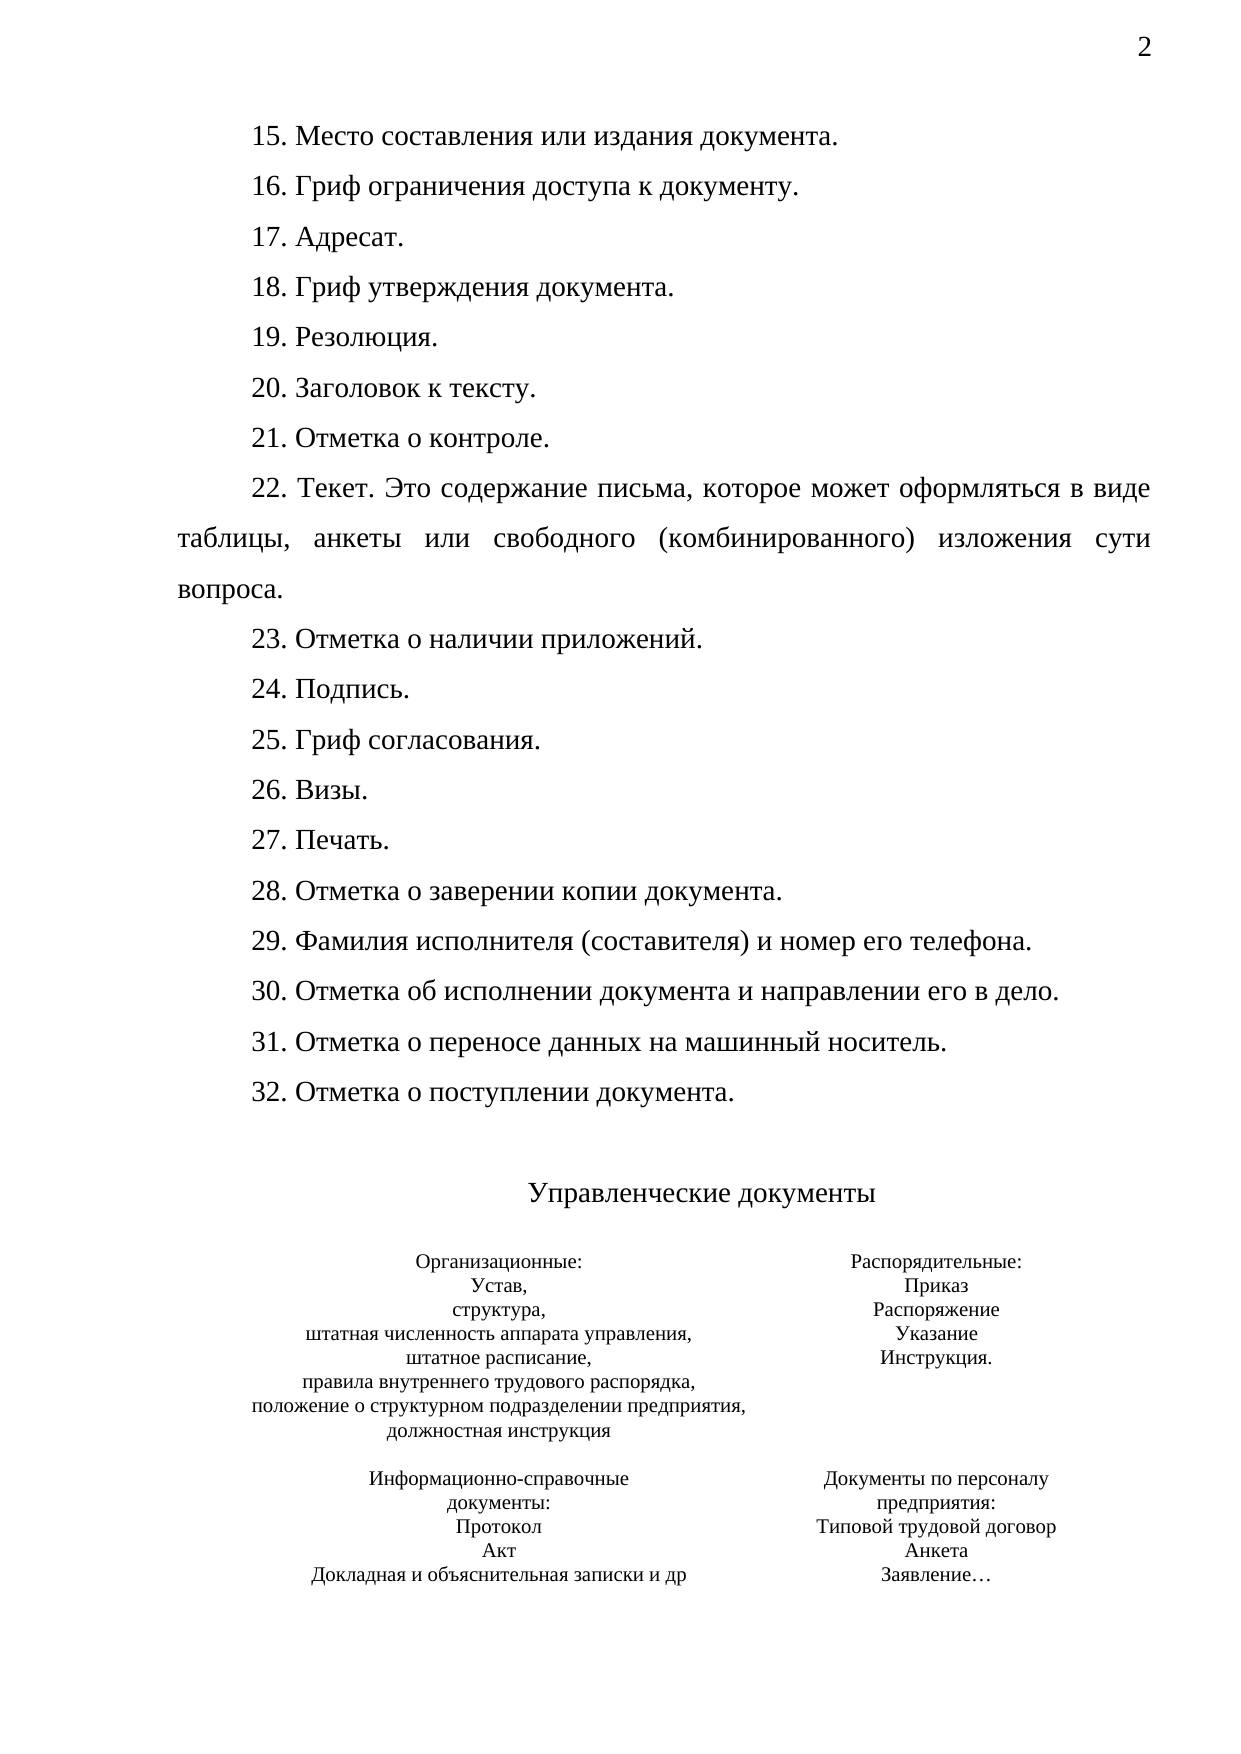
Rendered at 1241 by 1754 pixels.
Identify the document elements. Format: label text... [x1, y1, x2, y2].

table_cell Документы по персоналу предприятия: [773, 1442, 1099, 1514]
text 31. Отметка о переносе данных на машинный носитель. [177, 1024, 1152, 1057]
text 17. Адресат. [177, 219, 1152, 252]
text 18. Гриф утверждения документа. [177, 269, 1152, 303]
table_cell Приказ Распоряжение Указание Инструкция. [773, 1273, 1099, 1442]
table_cell Протокол Акт Докладная и объяснительная записки и др [224, 1514, 773, 1586]
text 22. Текет. Это содержание письма, которое может оформляться в виде таблицы, анкеты или свободного (комбинированного) изложения сути вопроса. [177, 470, 1152, 604]
text 15. Место составления или издания документа. [177, 118, 1152, 152]
table_cell Типовой трудовой договор Анкета Заявление… [773, 1514, 1099, 1586]
text 23. Отметка о наличии приложений. [177, 621, 1152, 655]
text 32. Отметка о поступлении документа. [177, 1074, 1152, 1108]
text 27. Печать. [177, 822, 1152, 856]
text 16. Гриф ограничения доступа к документу. [177, 168, 1152, 202]
text 26. Визы. [177, 772, 1152, 806]
text 29. Фамилия исполнителя (составителя) и номер его телефона. [177, 923, 1152, 957]
table_cell Устав, структура, штатная численность аппарата управления, штатное расписание, правила внутреннего трудового распорядка, положение о структурном подразделении предприятия, должностная инструкция [224, 1273, 773, 1442]
text 21. Отметка о контроле. [177, 420, 1152, 453]
text Управленческие документы [177, 1175, 1152, 1208]
text 20. Заголовок к тексту. [177, 370, 1152, 403]
text 30. Отметка об исполнении документа и направлении его в дело. [177, 973, 1152, 1007]
table_header Организационные: [224, 1225, 773, 1273]
text 24. Подпись. [177, 672, 1152, 705]
text 25. Гриф согласования. [177, 722, 1152, 755]
table_cell Информационно-справочные документы: [224, 1442, 773, 1514]
text 28. Отметка о заверении копии документа. [177, 873, 1152, 906]
table_header Распорядительные: [773, 1225, 1099, 1273]
text 19. Резолюция. [177, 319, 1152, 353]
